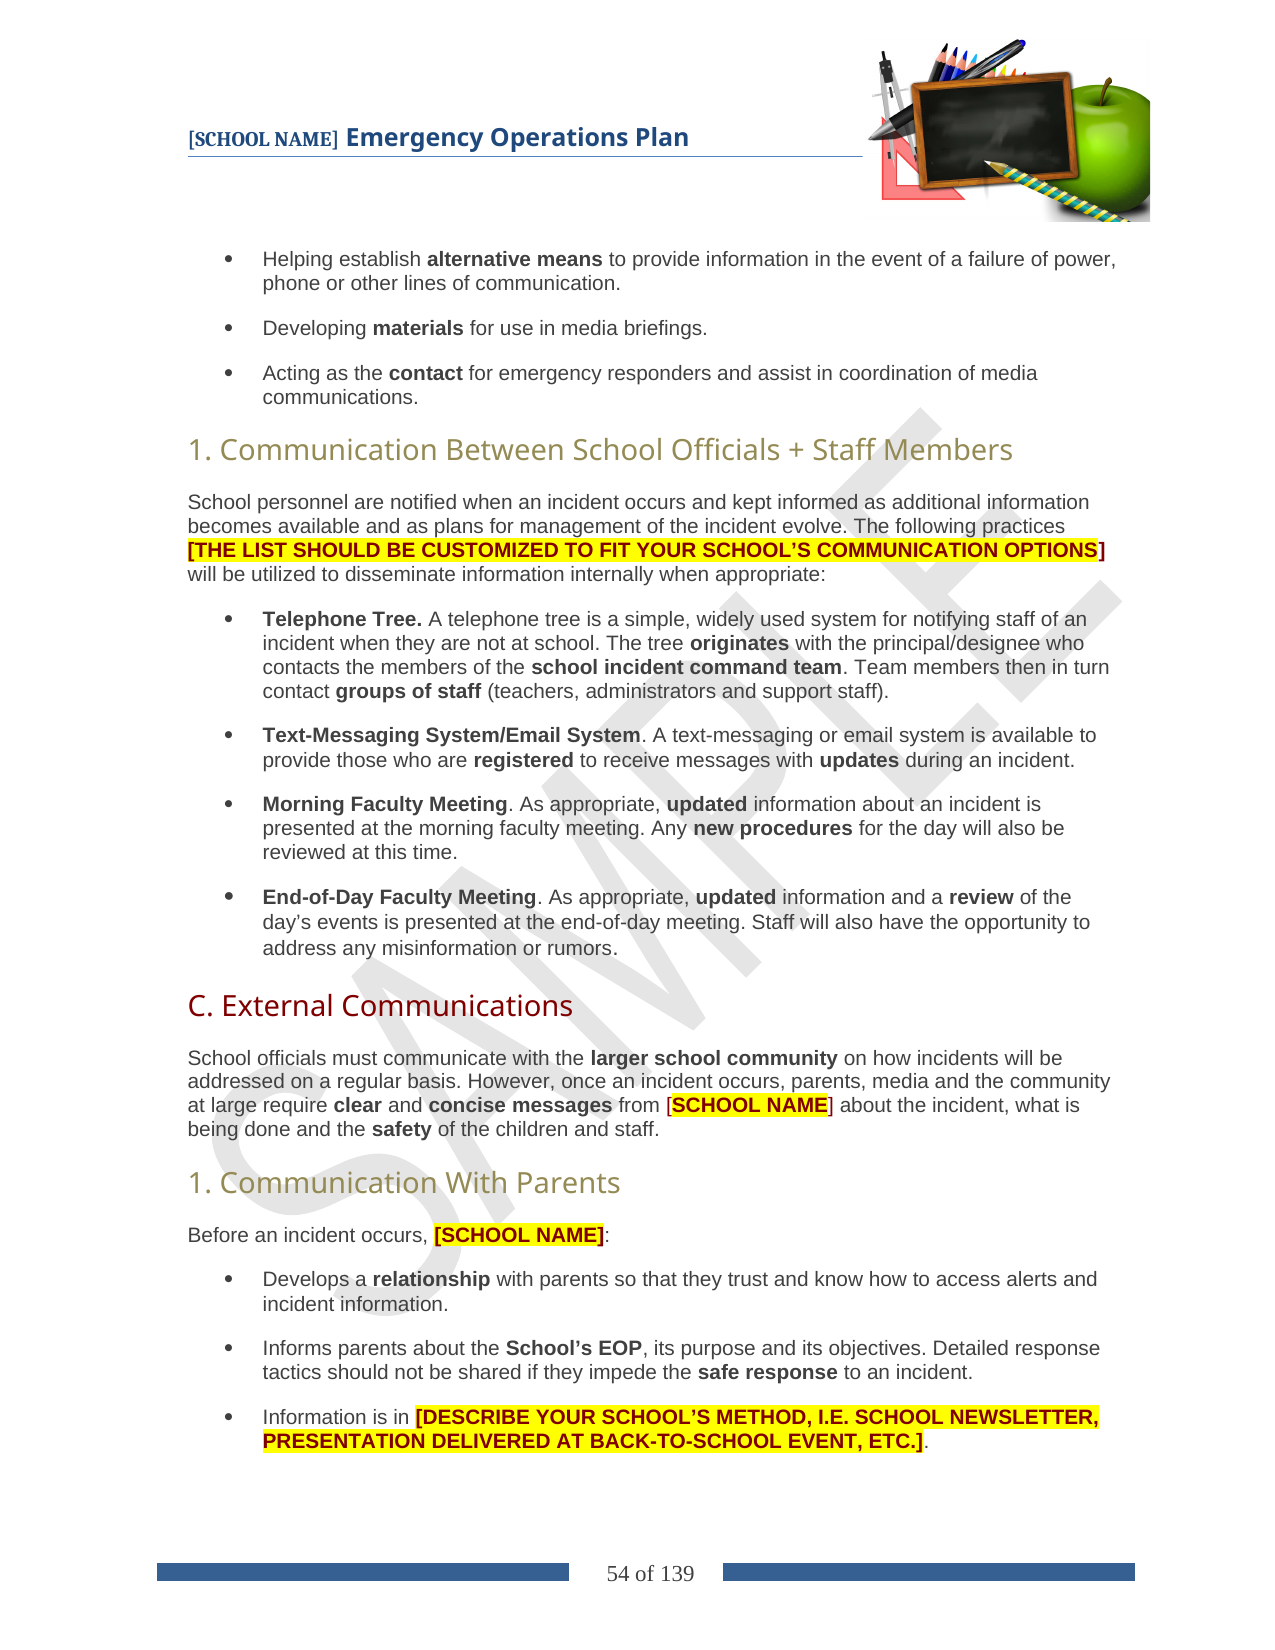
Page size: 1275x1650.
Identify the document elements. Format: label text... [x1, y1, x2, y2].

list Telephone Tree. A telephone tree is a simple, widely used system for notifying staff of an incident when they are not at school. The tree originates with the principal/designee who contacts the members of the school incident command team. Team members then in turn contact groups of staff (teachers, administrators and support staff). [225, 607, 1117, 702]
list Morning Faculty Meeting. As appropriate, updated information about an incident is presented at the morning faculty meeting. Any new procedures for the day will also be reviewed at this time. [225, 792, 1117, 864]
list Acting as the contact for emergency responders and assist in coordination of media communications. [225, 361, 1117, 408]
text Before an incident occurs, [SCHOOL NAME]: [187, 1222, 1117, 1246]
text School officials must communicate with the larger school community on how incidents will be addressed on a regular basis. However, once an incident occurs, parents, media and the community at large require clear and concise messages from [SCHOOL NAME] about the incident, what is being done and the safety of the children and staff. [187, 1045, 1117, 1141]
text 1. Communication Between School Officials + Staff Members [187, 429, 1117, 469]
list Developing materials for use in media briefings. [225, 316, 1117, 340]
list Develops a relationship with parents so that they trust and know how to access alerts and incident information. [225, 1267, 1117, 1315]
list Text-Messaging System/Email System. A text-messaging or email system is available to provide those who are registered to receive messages with updates during an incident. [225, 723, 1117, 771]
list Information is in [DESCRIBE YOUR SCHOOL’S METHOD, I.E. SCHOOL NEWSLETTER, PRESENTATION DELIVERED AT BACK-TO-SCHOOL EVENT, ETC.]. [923, 1405, 1117, 1453]
list Informs parents about the School’s EOP, its purpose and its objectives. Detailed response tactics should not be shared if they impede the safe response to an incident. [225, 1336, 1117, 1384]
list End-of-Day Faculty Meeting. As appropriate, updated information and a review of the day’s events is presented at the end-of-day meeting. Staff will also have the opportunity to address any misinformation or rumors. [225, 885, 1117, 960]
text C. External Communications [187, 985, 1117, 1024]
text 1. Communication With Parents [187, 1162, 1117, 1202]
list Information is in [DESCRIBE YOUR SCHOOL’S METHOD, I.E. SCHOOL NEWSLETTER, PRESENTATION DELIVERED AT BACK-TO-SCHOOL EVENT, ETC.]. [225, 1405, 415, 1453]
text School personnel are notified when an incident occurs and kept informed as additional information becomes available and as plans for management of the incident evolve. The following practices [THE LIST SHOULD BE CUSTOMIZED TO FIT YOUR SCHOOL’S COMMUNICATION OPTIONS] will be utilized to disseminate information internally when appropriate: [187, 490, 1117, 586]
picture [862, 37, 1150, 221]
list Helping establish alternative means to provide information in the event of a failure of power, phone or other lines of communication. [225, 247, 1117, 295]
